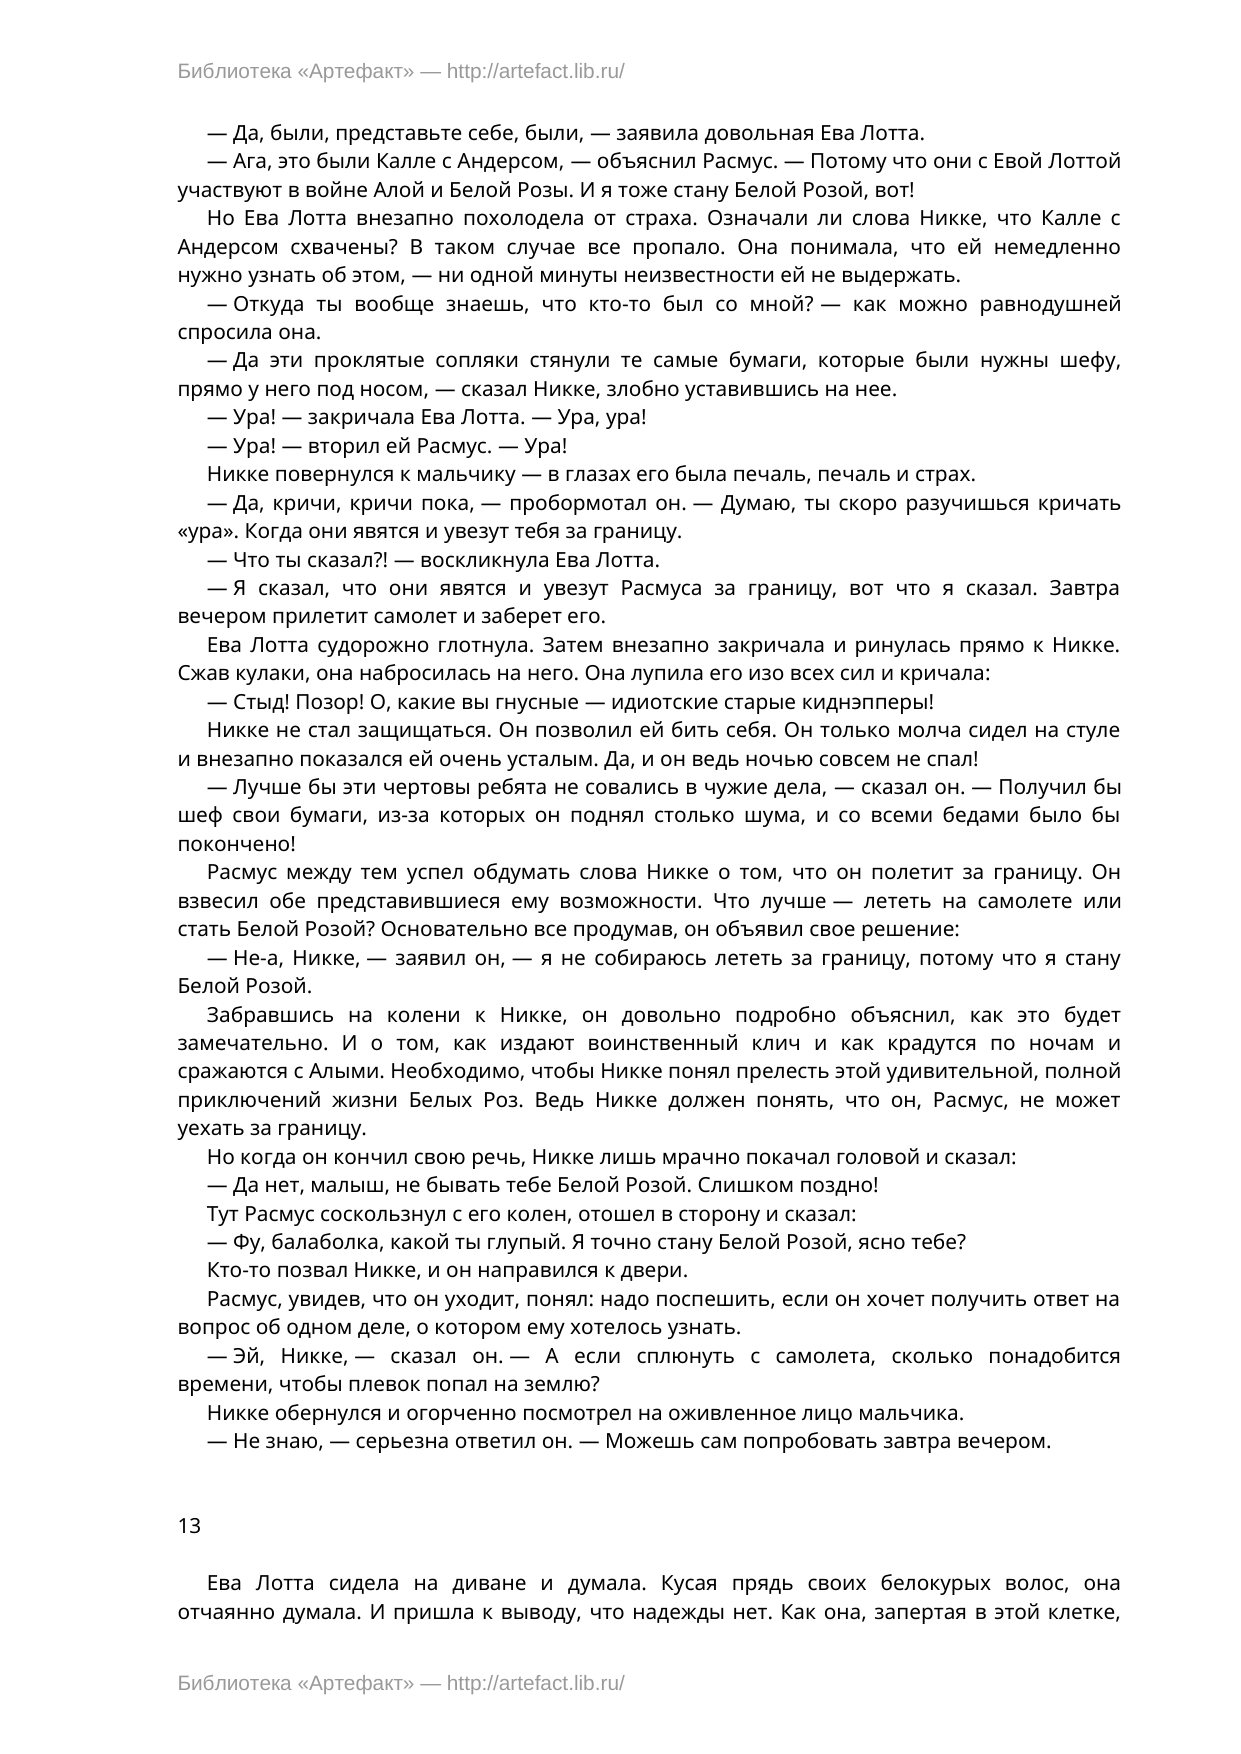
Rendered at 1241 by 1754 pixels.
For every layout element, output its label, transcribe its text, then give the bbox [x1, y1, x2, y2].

text — Да, были, представьте себе, были, — заявила довольная Ева Лотта. [177, 118, 1122, 147]
text — Да, кричи, кричи пока, — пробормотал он. — Думаю, ты скоро разучишься кричать «ура». Когда они явятся и увезут тебя за границу. [177, 488, 1122, 545]
text — Фу, балаболка, какой ты глупый. Я точно стану Белой Розой, ясно тебе? [177, 1227, 1122, 1256]
text Расмус между тем успел обдумать слова Никке о том, что он полетит за границу. Он взвесил обе представившиеся ему возможности. Что лучше — лететь на самолете или стать Белой Розой? Основательно все продумав, он объявил свое решение: [177, 857, 1122, 943]
text Никке не стал защищаться. Он позволил ей бить себя. Он только молча сидел на стуле и внезапно показался ей очень усталым. Да, и он ведь ночью совсем не спал! [177, 715, 1122, 772]
text — Ура! — вторил ей Расмус. — Ура! [177, 431, 1122, 459]
text — Да эти проклятые сопляки стянули те самые бумаги, которые были нужны шефу, прямо у него под носом, — сказал Никке, злобно уставившись на нее. [177, 346, 1122, 402]
text — Откуда ты вообще знаешь, что кто-то был со мной? — как можно равнодушней спросила она. [177, 289, 1122, 346]
text Ева Лотта судорожно глотнула. Затем внезапно закричала и ринулась прямо к Никке. Сжав кулаки, она набросилась на него. Она лупила его изо всех сил и кричала: [177, 630, 1122, 687]
text Кто-то позвал Никке, и он направился к двери. [177, 1256, 1122, 1284]
text Расмус, увидев, что он уходит, понял: надо поспешить, если он хочет получить ответ на вопрос об одном деле, о котором ему хотелось узнать. [177, 1284, 1122, 1341]
subtitle 13 [177, 1512, 1122, 1540]
text — Стыд! Позор! О, какие вы гнусные — идиотские старые киднэпперы! [177, 687, 1122, 715]
text — Лучше бы эти чертовы ребята не совались в чужие дела, — сказал он. — Получил бы шеф свои бумаги, из-за которых он поднял столько шума, и со всеми бедами было бы покончено! [177, 772, 1122, 857]
text Никке повернулся к мальчику — в глазах его была печаль, печаль и страх. [177, 459, 1122, 488]
text — Ага, это были Калле с Андерсом, — объяснил Расмус. — Потому что они с Евой Лоттой участвуют в войне Алой и Белой Розы. И я тоже стану Белой Розой, вот! [177, 147, 1122, 203]
text Тут Расмус соскользнул с его колен, отошел в сторону и сказал: [177, 1199, 1122, 1227]
text — Я сказал, что они явятся и увезут Расмуса за границу, вот что я сказал. Завтра вечером прилетит самолет и заберет его. [177, 573, 1122, 630]
text Но когда он кончил свою речь, Никке лишь мрачно покачал головой и сказал: [177, 1142, 1122, 1170]
text — Не-а, Никке, — заявил он, — я не собираюсь лететь за границу, потому что я стану Белой Розой. [177, 943, 1122, 1000]
text — Да нет, малыш, не бывать тебе Белой Розой. Слишком поздно! [177, 1170, 1122, 1199]
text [177, 1568, 1122, 1625]
text Никке обернулся и огорченно посмотрел на оживленное лицо мальчика. [177, 1398, 1122, 1426]
text — Эй, Никке, — сказал он. — А если сплюнуть с самолета, сколько понадобится времени, чтобы плевок попал на землю? [177, 1341, 1122, 1398]
text — Ура! — закричала Ева Лотта. — Ура, ура! [177, 402, 1122, 431]
text Но Ева Лотта внезапно похолодела от страха. Означали ли слова Никке, что Калле с Андерсом схвачены? В таком случае все пропало. Она понимала, что ей немедленно нужно узнать об этом, — ни одной минуты неизвестности ей не выдержать. [177, 203, 1122, 289]
text — Не знаю, — серьезна ответил он. — Можешь сам попробовать завтра вечером. [177, 1426, 1122, 1455]
text — Что ты сказал?! — воскликнула Ева Лотта. [177, 545, 1122, 573]
text Забравшись на колени к Никке, он довольно подробно объяснил, как это будет замечательно. И о том, как издают воинственный клич и как крадутся по ночам и сражаются с Алыми. Необходимо, чтобы Никке понял прелесть этой удивительной, полной приключений жизни Белых Роз. Ведь Никке должен понять, что он, Расмус, не может уехать за границу. [177, 1000, 1122, 1142]
